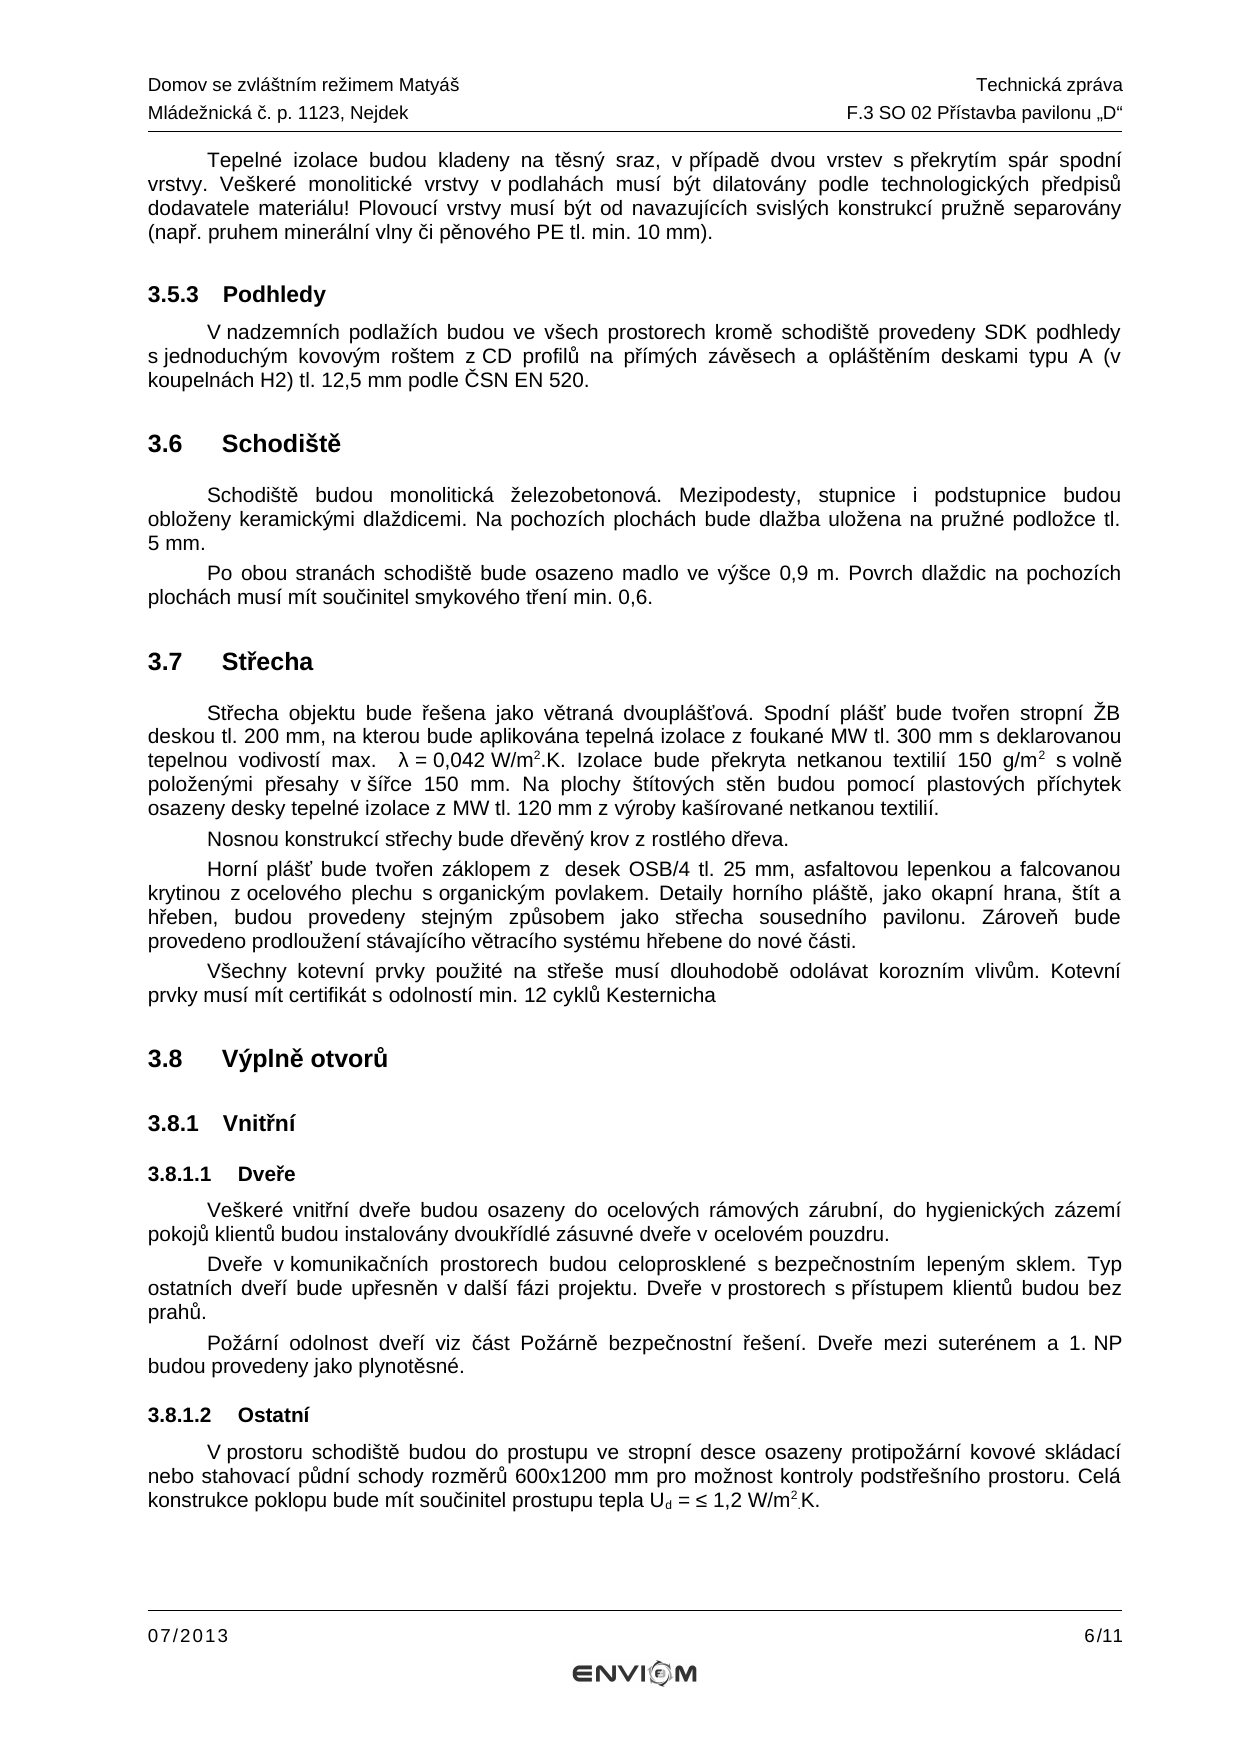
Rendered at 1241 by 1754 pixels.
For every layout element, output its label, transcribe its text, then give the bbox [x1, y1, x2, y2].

text Nosnou konstrukcí střechy bude dřevěný krov z rostlého dřeva. [148, 826, 1122, 850]
text Po obou stranách schodiště bude osazeno madlo ve výšce 0,9 m. Povrch dlaždic na pochozích plochách musí mít součinitel smykového tření min. 0,6. [148, 561, 1122, 609]
text Dveře v komunikačních prostorech budou celoprosklené s bezpečnostním lepeným sklem. Typ ostatních dveří bude upřesněn v další fázi projektu. Dveře v prostorech s přístupem klientů budou bez prahů. [148, 1252, 1122, 1324]
subtitle Ostatní [148, 1403, 1122, 1427]
text Schodiště budou monolitická železobetonová. Mezipodesty, stupnice i podstupnice budou obloženy keramickými dlaždicemi. Na pochozích plochách bude dlažba uložena na pružné podložce tl. 5 mm. [148, 483, 1122, 555]
text Požární odolnost dveří viz část Požárně bezpečnostní řešení. Dveře mezi suterénem a 1. NP budou provedeny jako plynotěsné. [148, 1330, 1122, 1378]
subtitle Dveře [148, 1162, 1122, 1186]
text Střecha objektu bude řešena jako větraná dvouplášťová. Spodní plášť bude tvořen stropní ŽB deskou tl. 200 mm, na kterou bude aplikována tepelná izolace z foukané MW tl. 300 mm s deklarovanou tepelnou vodivostí max. λ = 0,042 W/m2.K. Izolace bude překryta netkanou textilií 150 g/m2 s volně položenými přesahy v šířce 150 mm. Na plochy štítových stěn budou pomocí plastových příchytek osazeny desky tepelné izolace z MW tl. 120 mm z výroby kašírované netkanou textilií. [148, 700, 1122, 820]
subtitle Střecha [148, 647, 1122, 675]
subtitle Schodiště [148, 429, 1122, 458]
picture [572, 1658, 698, 1689]
text V nadzemních podlažích budou ve všech prostorech kromě schodiště provedeny SDK podhledy s jednoduchým kovovým roštem z CD profilů na přímých závěsech a opláštěním deskami typu A (v koupelnách H2) tl. 12,5 mm podle ČSN EN 520. [148, 320, 1122, 392]
subtitle Podhledy [148, 281, 1122, 307]
text Všechny kotevní prvky použité na střeše musí dlouhodobě odolávat korozním vlivům. Kotevní prvky musí mít certifikát s odolností min. 12 cyklů Kesternicha [148, 959, 1122, 1007]
subtitle Výplně otvorů [148, 1044, 1122, 1073]
text Veškeré vnitřní dveře budou osazeny do ocelových rámových zárubní, do hygienických zázemí pokojů klientů budou instalovány dvoukřídlé zásuvné dveře v ocelovém pouzdru. [148, 1198, 1122, 1246]
text V prostoru schodiště budou do prostupu ve stropní desce osazeny protipožární kovové skládací nebo stahovací půdní schody rozměrů 600x1200 mm pro možnost kontroly podstřešního prostoru. Celá konstrukce poklopu bude mít součinitel prostupu tepla Ud = ≤ 1,2 W/m2.K. [148, 1440, 1122, 1512]
text Tepelné izolace budou kladeny na těsný sraz, v případě dvou vrstev s překrytím spár spodní vrstvy. Veškeré monolitické vrstvy v podlahách musí být dilatovány podle technologických předpisů dodavatele materiálu! Plovoucí vrstvy musí být od navazujících svislých konstrukcí pružně separovány (např. pruhem minerální vlny či pěnového PE tl. min. 10 mm). [148, 148, 1122, 243]
subtitle Vnitřní [148, 1110, 1122, 1137]
text Horní plášť bude tvořen záklopem z desek OSB/4 tl. 25 mm, asfaltovou lepenkou a falcovanou krytinou z ocelového plechu s organickým povlakem. Detaily horního pláště, jako okapní hrana, štít a hřeben, budou provedeny stejným způsobem jako střecha sousedního pavilonu. Zároveň bude provedeno prodloužení stávajícího větracího systému hřebene do nové části. [148, 857, 1122, 952]
